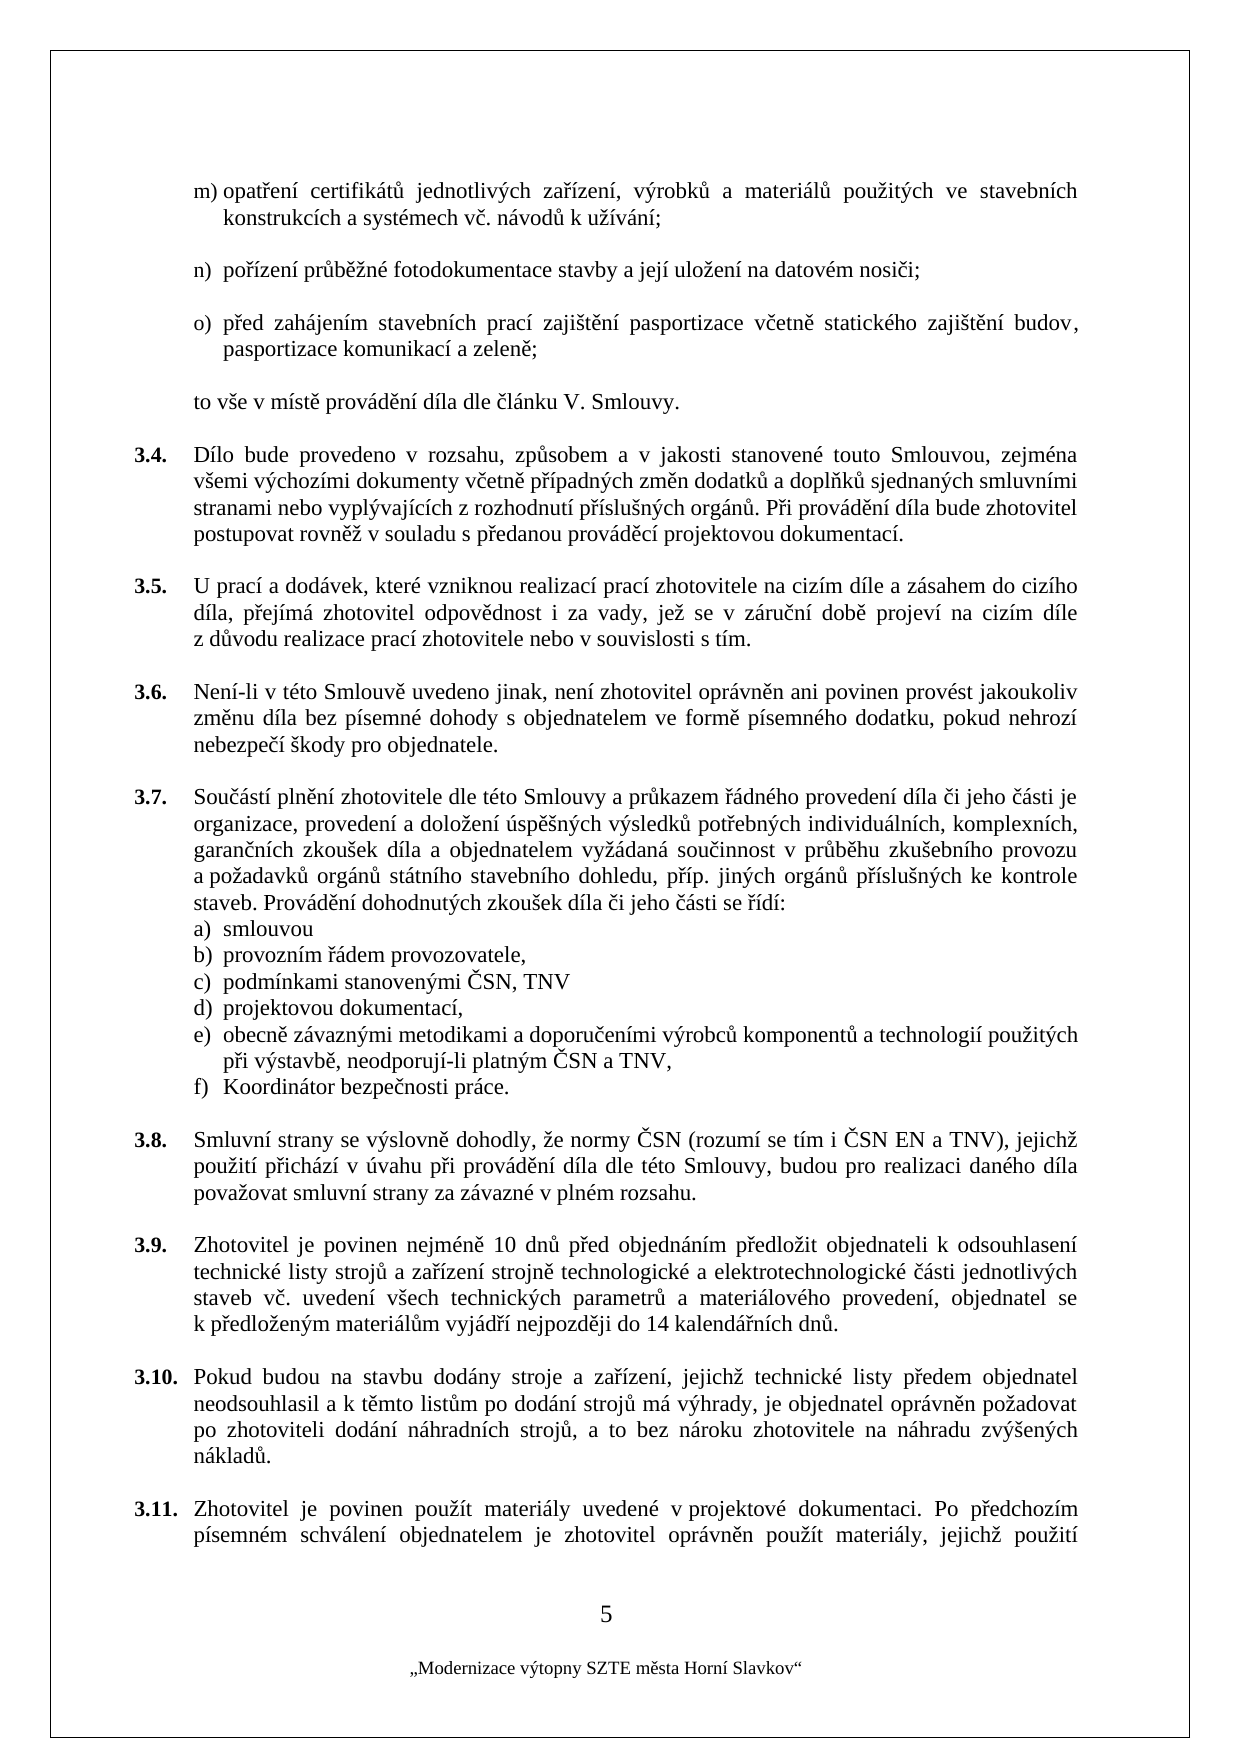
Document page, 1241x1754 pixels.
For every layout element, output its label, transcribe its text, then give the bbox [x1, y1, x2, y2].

list obecně závaznými metodikami a doporučeními výrobců komponentů a technologií použitých při výstavbě, neodporují-li platným ČSN a TNV, [193, 1021, 1079, 1073]
list Pokud budou na stavbu dodány stroje a zařízení, jejichž technické listy předem objednatel neodsouhlasil a k těmto listům po dodání strojů má výhrady, je objednatel oprávněn požadovat po zhotoviteli dodání náhradních strojů, a to bez nároku zhotovitele na náhradu zvýšených nákladů. [134, 1363, 1079, 1469]
list opatření certifikátů jednotlivých zařízení, výrobků a materiálů použitých ve stavebních konstrukcích a systémech vč. návodů k užívání; [193, 177, 1079, 230]
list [134, 1495, 1079, 1548]
list U prací a dodávek, které vzniknou realizací prací zhotovitele na cizím díle a zásahem do cizího díla, přejímá zhotovitel odpovědnost i za vady, jež se v záruční době projeví na cizím díle z důvodu realizace prací zhotovitele nebo v souvislosti s tím. [134, 573, 1079, 652]
text to vše v místě provádění díla dle článku V. Smlouvy. [134, 388, 1079, 414]
list Smluvní strany se výslovně dohodly, že normy ČSN (rozumí se tím i ČSN EN a TNV), jejichž použití přichází v úvahu při provádění díla dle této Smlouvy, budou pro realizaci daného díla považovat smluvní strany za závazné v plném rozsahu. [134, 1126, 1079, 1205]
list před zahájením stavebních prací zajištění pasportizace včetně statického zajištění budov, pasportizace komunikací a zeleně; [193, 309, 1079, 362]
list Není-li v této Smlouvě uvedeno jinak, není zhotovitel oprávněn ani povinen provést jakoukoliv změnu díla bez písemné dohody s objednatelem ve formě písemného dodatku, pokud nehrozí nebezpečí škody pro objednatele. [134, 678, 1079, 757]
list provozním řádem provozovatele, [193, 942, 1079, 968]
list Součástí plnění zhotovitele dle této Smlouvy a průkazem řádného provedení díla či jeho části je organizace, provedení a doložení úspěšných výsledků potřebných individuálních, komplexních, garančních zkoušek díla a objednatelem vyžádaná součinnost v průběhu zkušebního provozu a požadavků orgánů státního stavebního dohledu, příp. jiných orgánů příslušných ke kontrole staveb. Provádění dohodnutých zkoušek díla či jeho části se řídí: [134, 783, 1079, 915]
list smlouvou [193, 915, 1079, 942]
list pořízení průběžné fotodokumentace stavby a její uložení na datovém nosiči; [193, 256, 1079, 283]
list Zhotovitel je povinen nejméně 10 dnů před objednáním předložit objednateli k odsouhlasení technické listy strojů a zařízení strojně technologické a elektrotechnologické části jednotlivých staveb vč. uvedení všech technických parametrů a materiálového provedení, objednatel se k předloženým materiálům vyjádří nejpozději do 14 kalendářních dnů. [134, 1231, 1079, 1337]
list projektovou dokumentací, [193, 994, 1079, 1021]
list Dílo bude provedeno v rozsahu, způsobem a v jakosti stanovené touto Smlouvou, zejména všemi výchozími dokumenty včetně případných změn dodatků a doplňků sjednaných smluvními stranami nebo vyplývajících z rozhodnutí příslušných orgánů. Při provádění díla bude zhotovitel postupovat rovněž v souladu s předanou prováděcí projektovou dokumentací. [134, 441, 1079, 546]
list Koordinátor bezpečnosti práce. [193, 1073, 1079, 1100]
list podmínkami stanovenými ČSN, TNV [193, 968, 1079, 994]
